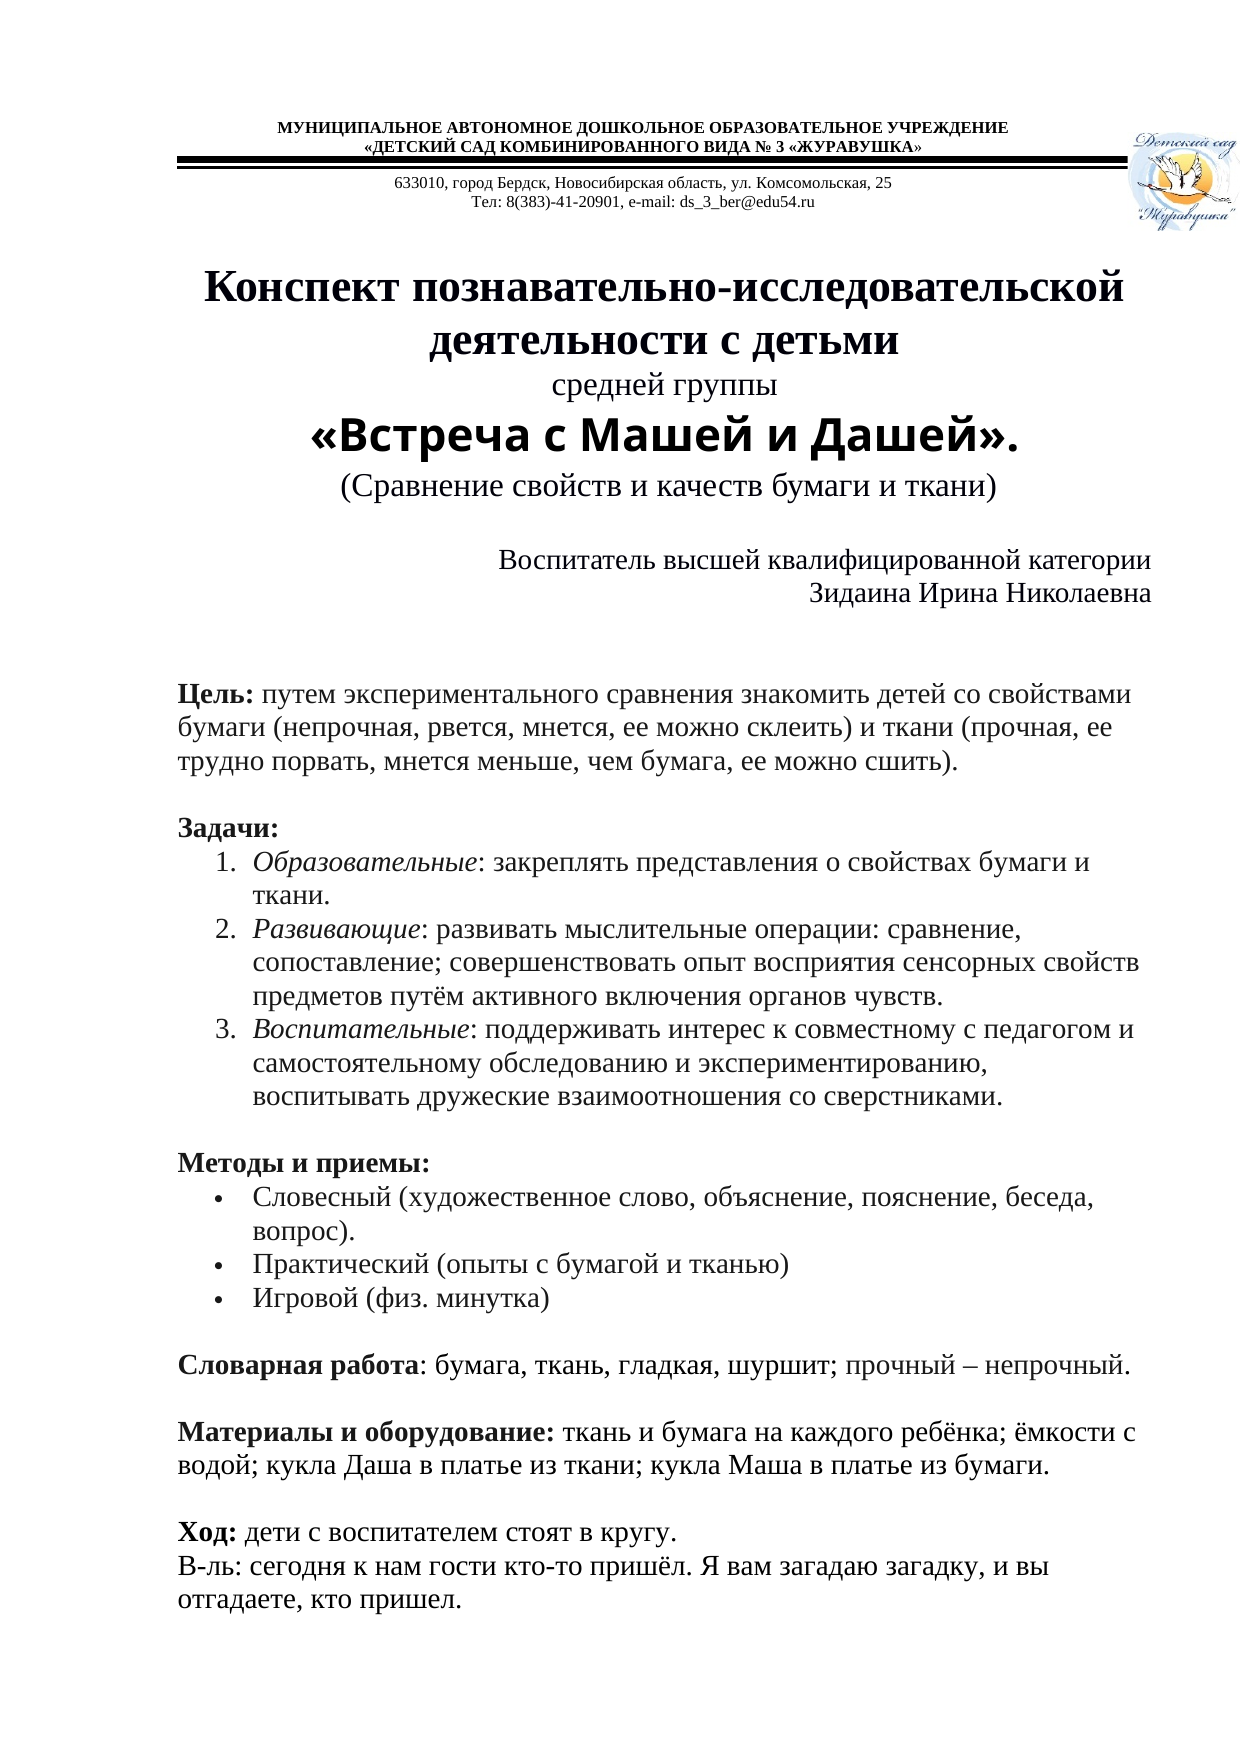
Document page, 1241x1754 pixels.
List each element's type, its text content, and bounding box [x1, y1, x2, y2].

text Задачи: [177, 810, 1152, 844]
list Образовательные: закреплять представления о свойствах бумаги и ткани. [215, 844, 1152, 911]
list Практический (опыты с бумагой и тканью) [215, 1246, 1152, 1280]
text «ДЕТСКИЙ САД КОМБИНИРОВАННОГО ВИДА № 3 «ЖУРАВУШКА» [177, 137, 1127, 156]
text Тел: 8(383)-41-20901, e-mail: ds_3_ber@edu54.ru [177, 192, 1127, 211]
list Развивающие: развивать мыслительные операции: сравнение, сопоставление; совершенствовать опыт восприятия сенсорных свойств предметов путём активного включения органов чувств. [215, 911, 1152, 1011]
text МУНИЦИПАЛЬНОЕ АВТОНОМНОЕ ДОШКОЛЬНОЕ ОБРАЗОВАТЕЛЬНОЕ УЧРЕЖДЕНИЕ [177, 118, 1152, 137]
text Ход: дети с воспитателем стоят в кругу. [177, 1514, 1152, 1548]
list Игровой (физ. минутка) [215, 1280, 1152, 1313]
text Методы и приемы: [177, 1146, 1152, 1179]
text Материалы и оборудование: ткань и бумага на каждого ребёнка; ёмкости с водой; кукла Даша в платье из ткани; кукла Маша в платье из бумаги. [177, 1414, 1152, 1481]
text «Встреча с Машей и Дашей». [177, 403, 1152, 465]
text (Сравнение свойств и качеств бумаги и ткани) [177, 465, 1152, 503]
text В-ль: сегодня к нам гости кто-то пришёл. Я вам загадаю загадку, и вы отгадаете, кто пришел. [177, 1548, 1152, 1615]
text Зидаина Ирина Николаевна [177, 575, 1152, 609]
list Воспитательные: поддерживать интерес к совместному с педагогом и самостоятельному обследованию и экспериментированию, воспитывать дружеские взаимоотношения со сверстниками. [215, 1011, 1152, 1112]
text Конспект познавательно-исследовательской деятельности с детьми [177, 259, 1152, 364]
text Цель: путем экспериментального сравнения знакомить детей со свойствами бумаги (непрочная, рвется, мнется, ее можно склеить) и ткани (прочная, ее трудно порвать, мнется меньше, чем бумага, ее можно сшить). [177, 676, 1152, 777]
text Словарная работа: бумага, ткань, гладкая, шуршит; прочный – непрочный. [177, 1347, 1152, 1380]
text Воспитатель высшей квалифицированной категории [177, 542, 1152, 575]
picture [1127, 132, 1240, 230]
list Словесный (художественное слово, объяснение, пояснение, беседа, вопрос). [215, 1179, 1152, 1246]
text средней группы [177, 364, 1152, 403]
text 633010, город Бердск, Новосибирская область, ул. Комсомольская, 25 [177, 169, 1127, 192]
